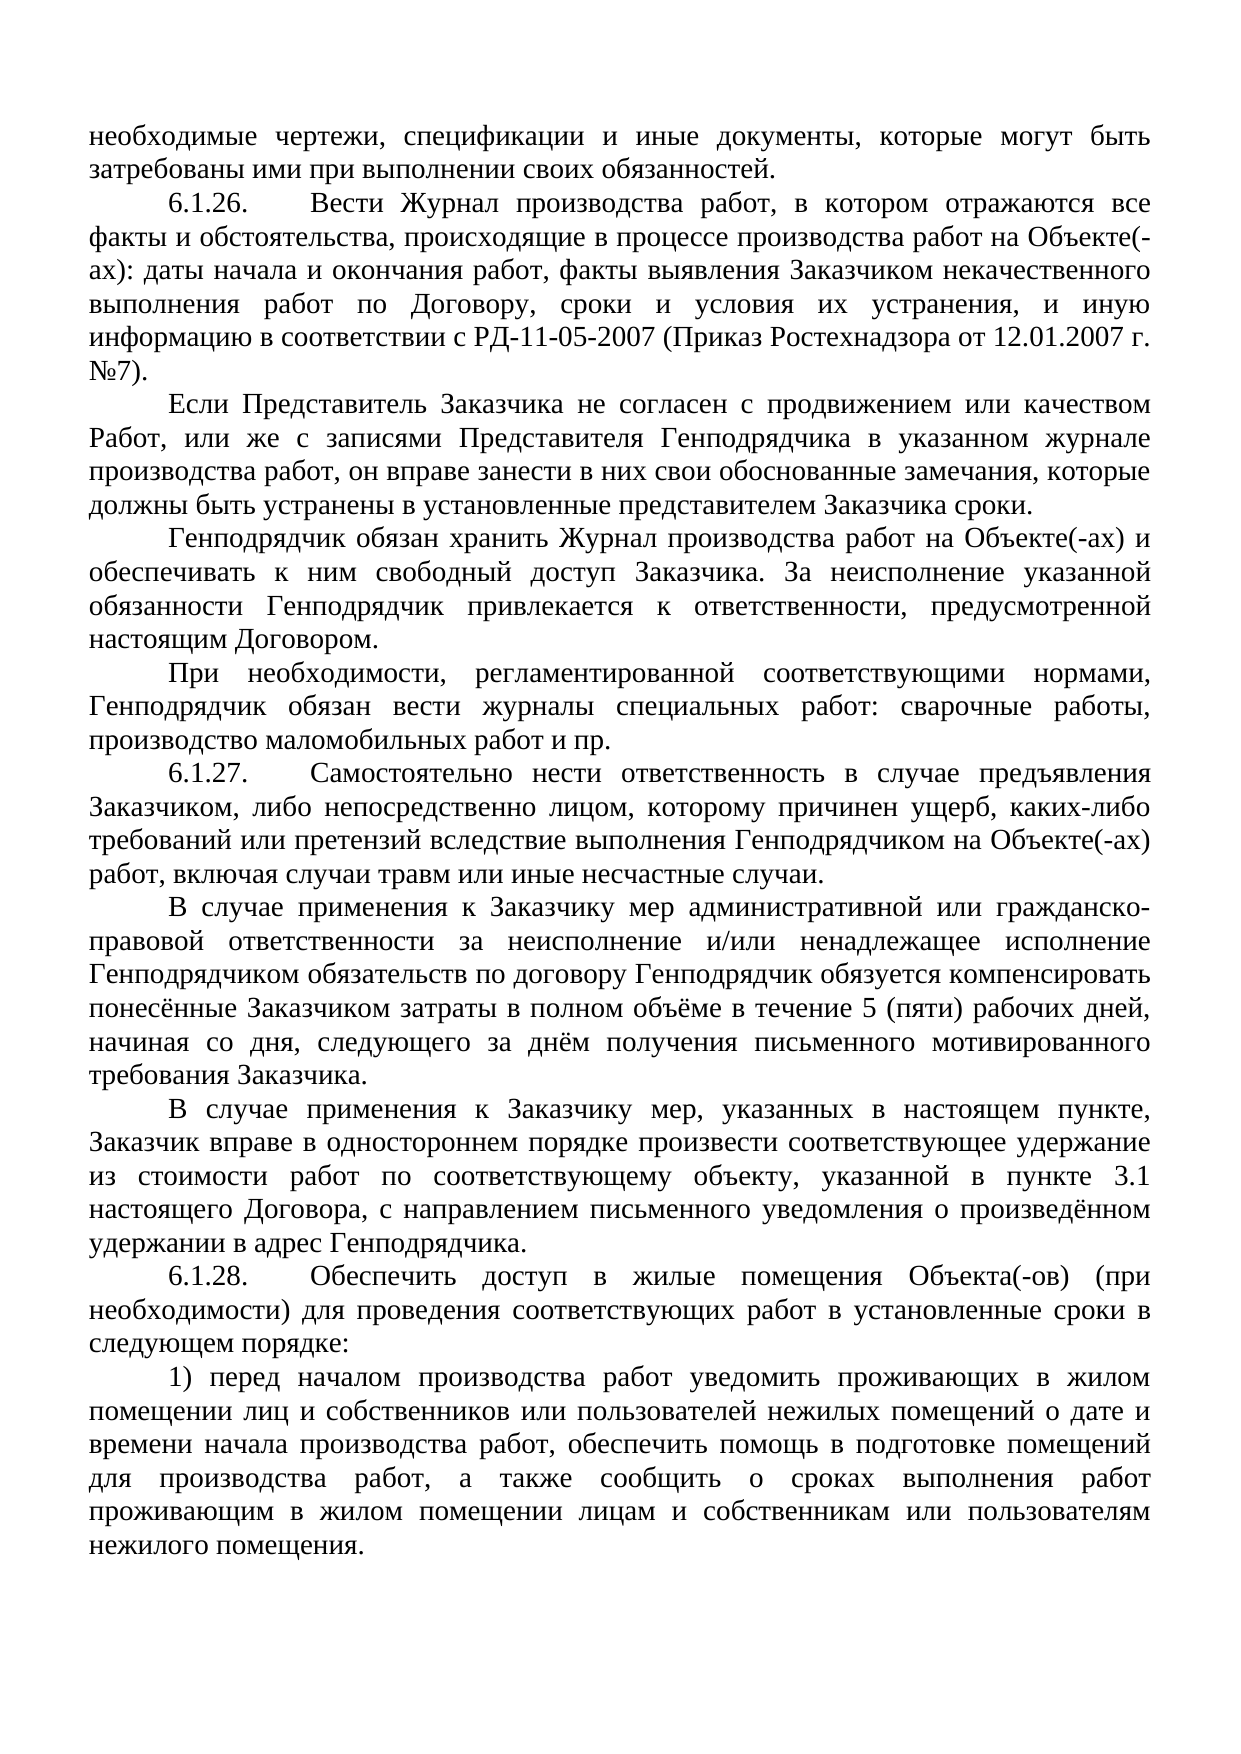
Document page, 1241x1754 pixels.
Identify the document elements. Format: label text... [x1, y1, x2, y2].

text Генподрядчик обязан хранить Журнал производства работ на Объекте(-ах) и обеспечивать к ним свободный доступ Заказчика. За неисполнение указанной обязанности Генподрядчик привлекается к ответственности, предусмотренной настоящим Договором. [89, 521, 1152, 655]
list Обеспечить доступ в жилые помещения Объекта(-ов) (при необходимости) для проведения соответствующих работ в установленные сроки в следующем порядке: [89, 1258, 1152, 1359]
text В случае применения к Заказчику мер, указанных в настоящем пункте, Заказчик вправе в одностороннем порядке произвести соответствующее удержание из стоимости работ по соответствующему объекту, указанной в пункте 3.1 настоящего Договора, с направлением письменного уведомления о произведённом удержании в адрес Генподрядчика. [89, 1091, 1152, 1258]
text 1) перед началом производства работ уведомить проживающих в жилом помещении лиц и собственников или пользователей нежилых помещений о дате и времени начала производства работ, обеспечить помощь в подготовке помещений для производства работ, а также сообщить о сроках выполнения работ проживающим в жилом помещении лицам и собственникам или пользователям нежилого помещения. [89, 1359, 1152, 1560]
list Вести Журнал производства работ, в котором отражаются все факты и обстоятельства, происходящие в процессе производства работ на Объекте(-ах): даты начала и окончания работ, факты выявления Заказчиком некачественного выполнения работ по Договору, сроки и условия их устранения, и иную информацию в соответствии с РД-11-05-2007 (Приказ Ростехнадзора от 12.01.2007 г. №7). [89, 185, 1152, 386]
list Самостоятельно нести ответственность в случае предъявления Заказчиком, либо непосредственно лицом, которому причинен ущерб, каких-либо требований или претензий вследствие выполнения Генподрядчиком на Объекте(-ах) работ, включая случаи травм или иные несчастные случаи. [89, 755, 1152, 889]
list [89, 118, 1152, 185]
text В случае применения к Заказчику мер административной или гражданско-правовой ответственности за неисполнение и/или ненадлежащее исполнение Генподрядчиком обязательств по договору Генподрядчик обязуется компенсировать понесённые Заказчиком затраты в полном объёме в течение 5 (пяти) рабочих дней, начиная со дня, следующего за днём получения письменного мотивированного требования Заказчика. [89, 889, 1152, 1091]
text При необходимости, регламентированной соответствующими нормами, Генподрядчик обязан вести журналы специальных работ: сварочные работы, производство маломобильных работ и пр. [89, 655, 1152, 755]
text Если Представитель Заказчика не согласен с продвижением или качеством Работ, или же с записями Представителя Генподрядчика в указанном журнале производства работ, он вправе занести в них свои обоснованные замечания, которые должны быть устранены в установленные представителем Заказчика сроки. [89, 386, 1152, 521]
